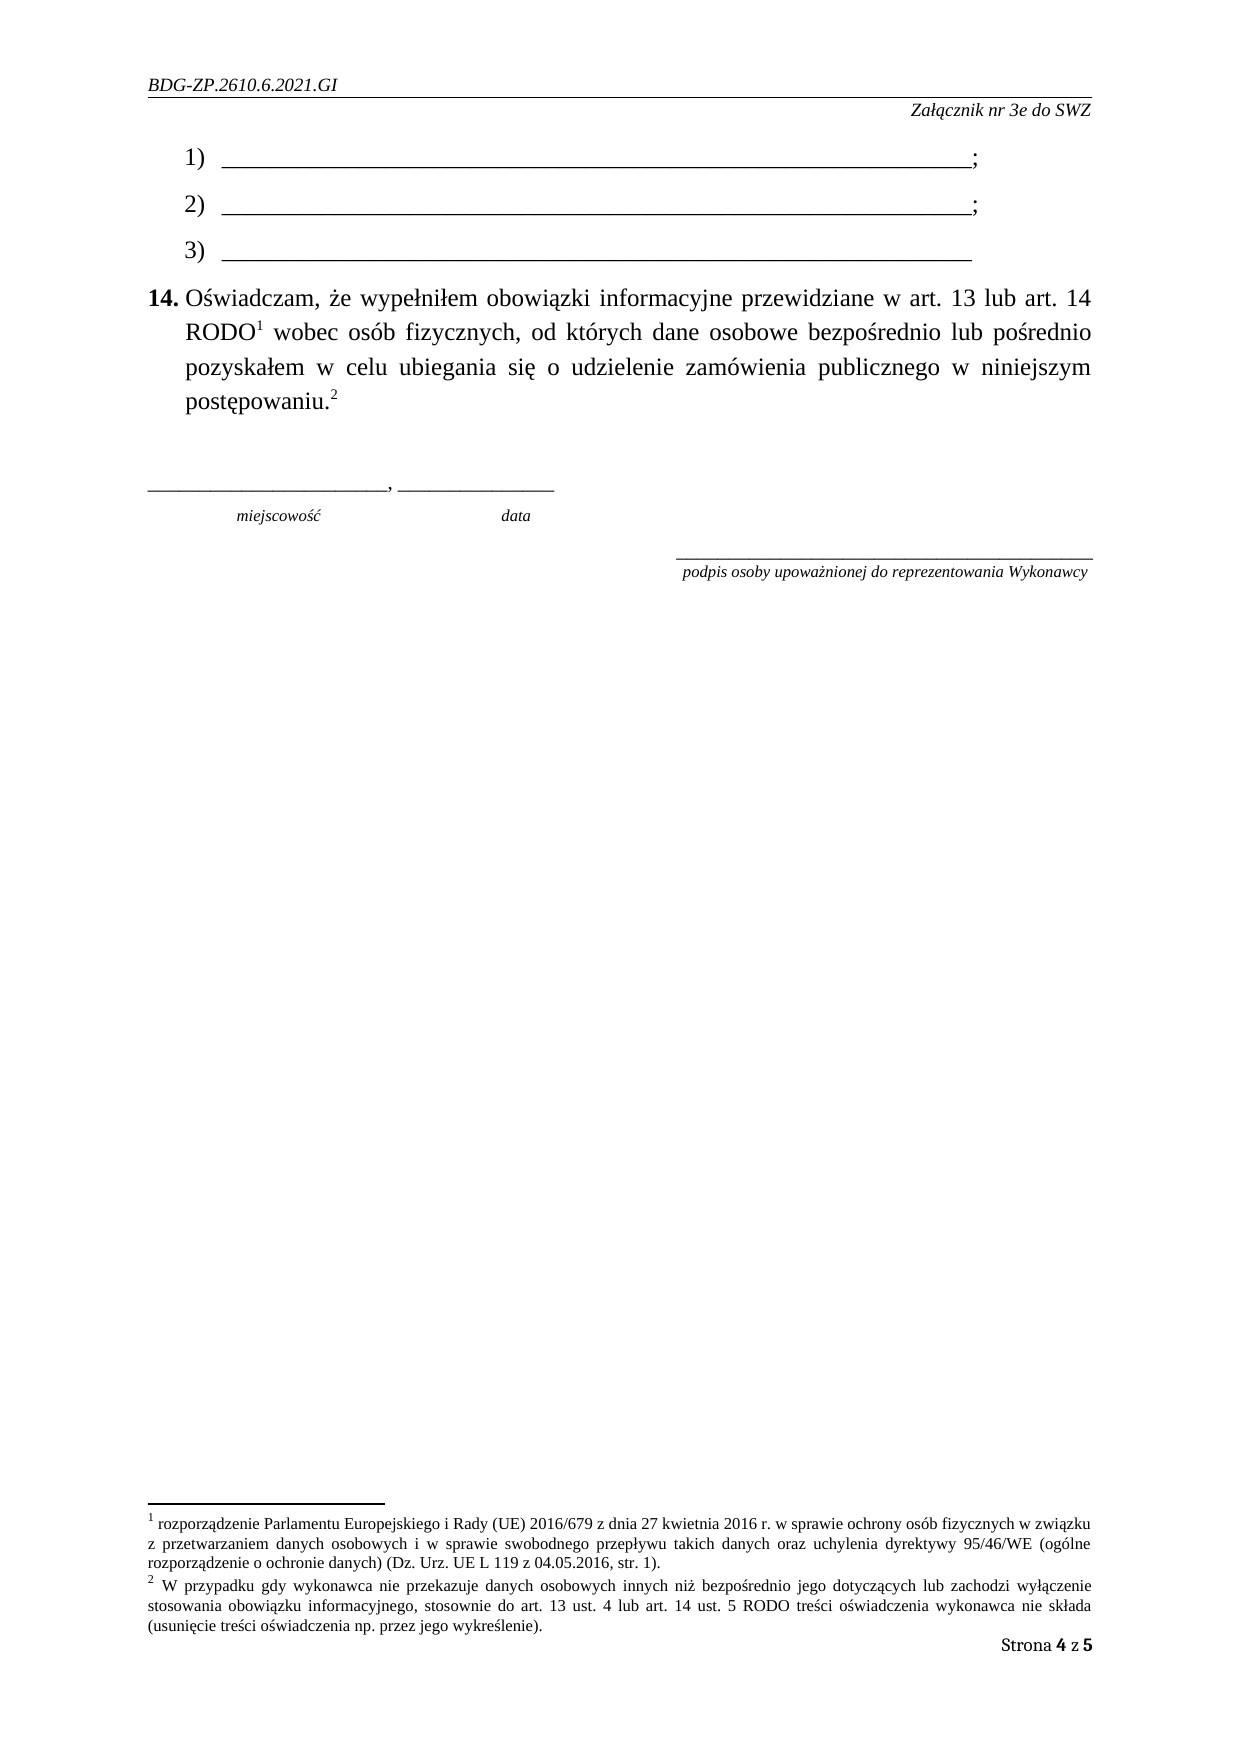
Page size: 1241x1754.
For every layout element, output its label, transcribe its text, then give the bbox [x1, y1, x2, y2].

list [184, 189, 1092, 217]
text ________________________________________ [148, 538, 1092, 562]
list ____________________________________________________________ [184, 236, 1092, 264]
text podpis osoby upoważnionej do reprezentowania Wykonawcy [679, 562, 1092, 581]
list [184, 142, 1092, 170]
list Oświadczam, że wypełniłem obowiązki informacyjne przewidziane w art. 13 lub art. 14 RODO wobec osób fizycznych, od których dane osobowe bezpośrednio lub pośrednio pozyskałem w celu ubiegania się o udzielenie zamówienia publicznego w niniejszym postępowaniu. [148, 283, 1092, 415]
text _______________________, _______________ [148, 469, 1092, 494]
text miejscowość data [148, 506, 1092, 525]
